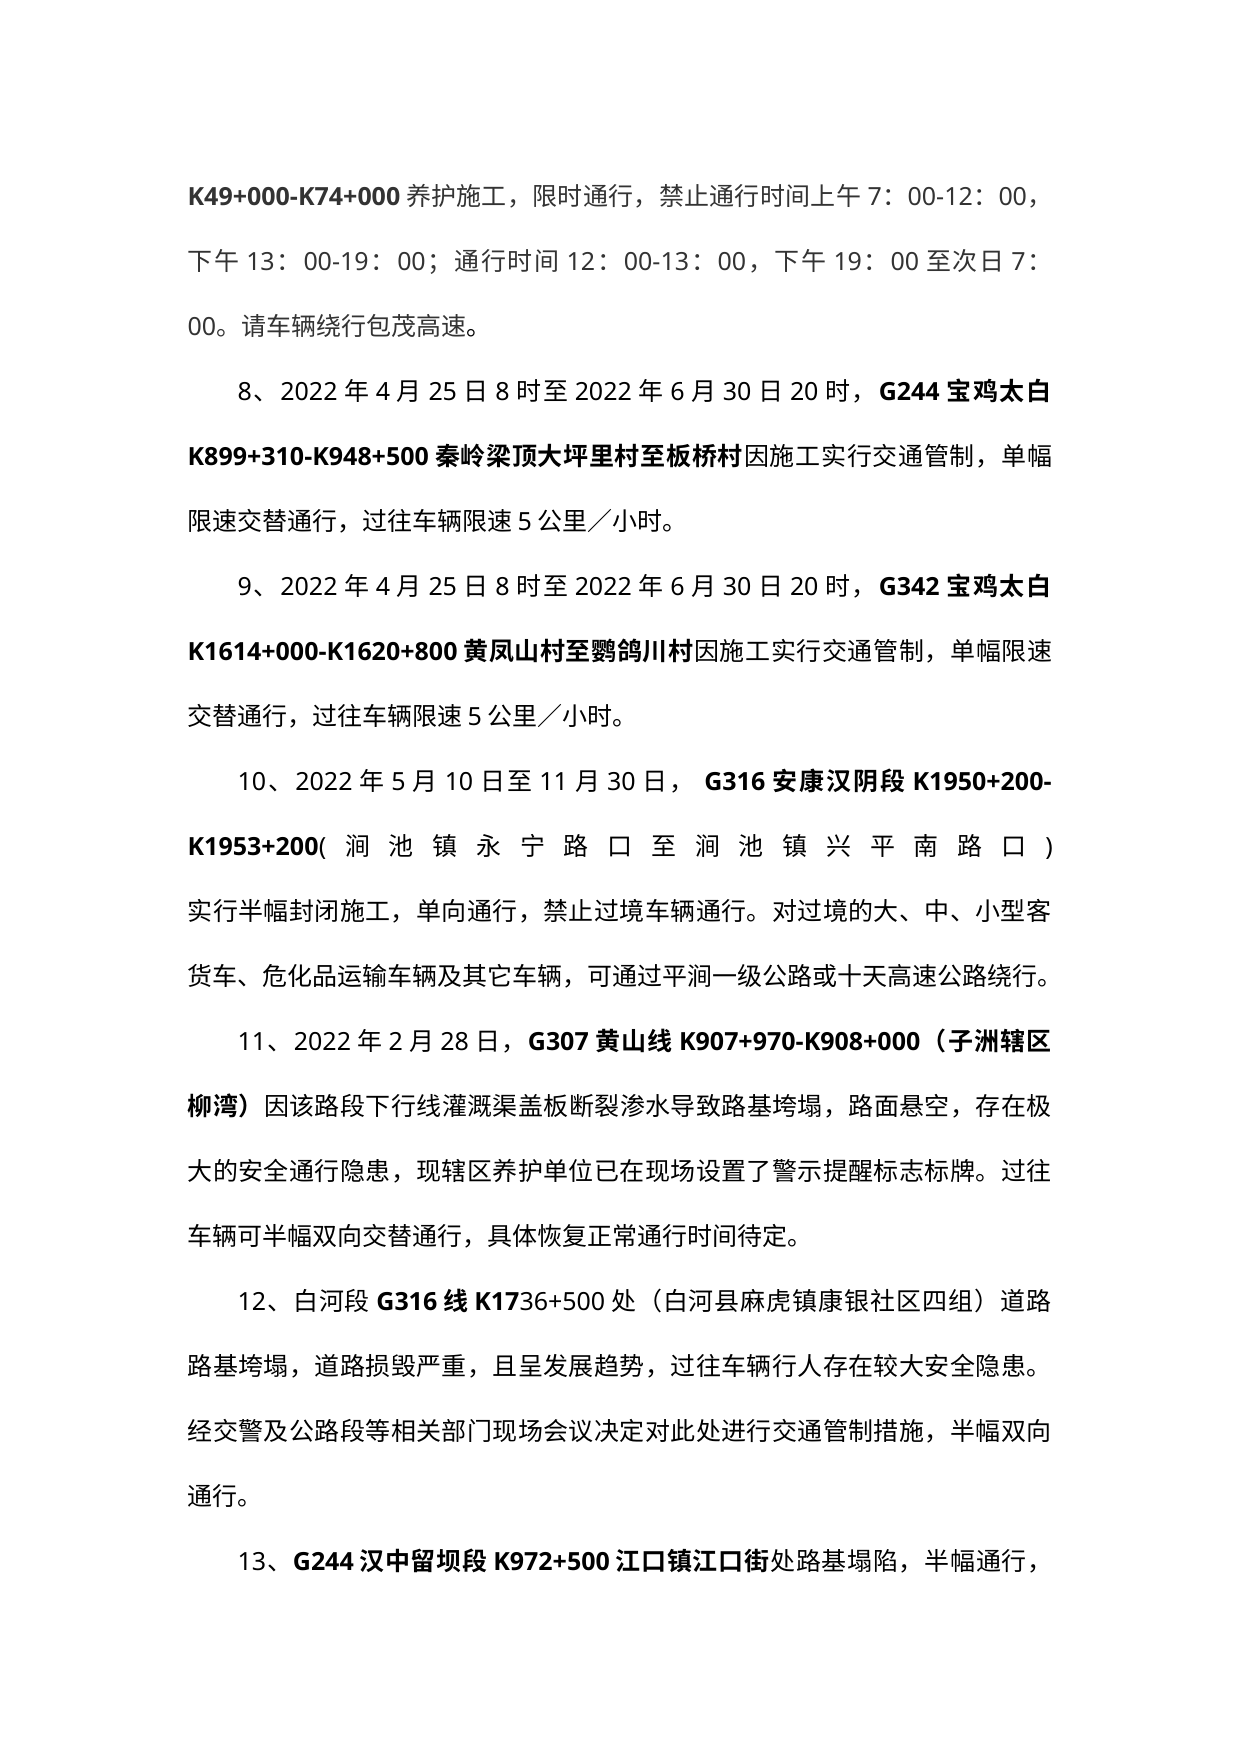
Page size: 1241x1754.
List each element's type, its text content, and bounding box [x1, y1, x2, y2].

text 12、白河段G316线K1736+500处（白河县麻虎镇康银社区四组）道路路基垮塌，道路损毁严重，且呈发展趋势，过往车辆行人存在较大安全隐患。经交警及公路段等相关部门现场会议决定对此处进行交通管制措施，半幅双向通行。 [187, 1267, 1053, 1527]
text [187, 162, 1053, 357]
text 11、2022年2月28日，G307黄山线K907+970-K908+000（子洲辖区柳湾）因该路段下行线灌溉渠盖板断裂渗水导致路基垮塌，路面悬空，存在极大的安全通行隐患，现辖区养护单位已在现场设置了警示提醒标志标牌。过往车辆可半幅双向交替通行，具体恢复正常通行时间待定。 [187, 1007, 1053, 1267]
text 8、2022年4月25日8时至2022年6月30日20时，G244宝鸡太白K899+310-K948+500秦岭梁顶大坪里村至板桥村因施工实行交通管制，单幅限速交替通行，过往车辆限速5公里／小时。 [187, 357, 1053, 552]
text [187, 1527, 1053, 1592]
text 9、2022年4月25日8时至2022年6月30日20时，G342宝鸡太白K1614+000-K1620+800黄凤山村至鹦鸽川村因施工实行交通管制，单幅限速交替通行，过往车辆限速5公里／小时。 [187, 552, 1053, 747]
text 10、2022年5月10日至11月30日， G316安康汉阴段K1950+200-K1953+200(涧池镇永宁路口至涧池镇兴平南路口) 实行半幅封闭施工，单向通行，禁止过境车辆通行。对过境的大、中、小型客货车、危化品运输车辆及其它车辆，可通过平涧一级公路或十天高速公路绕行。 [187, 747, 1053, 1007]
